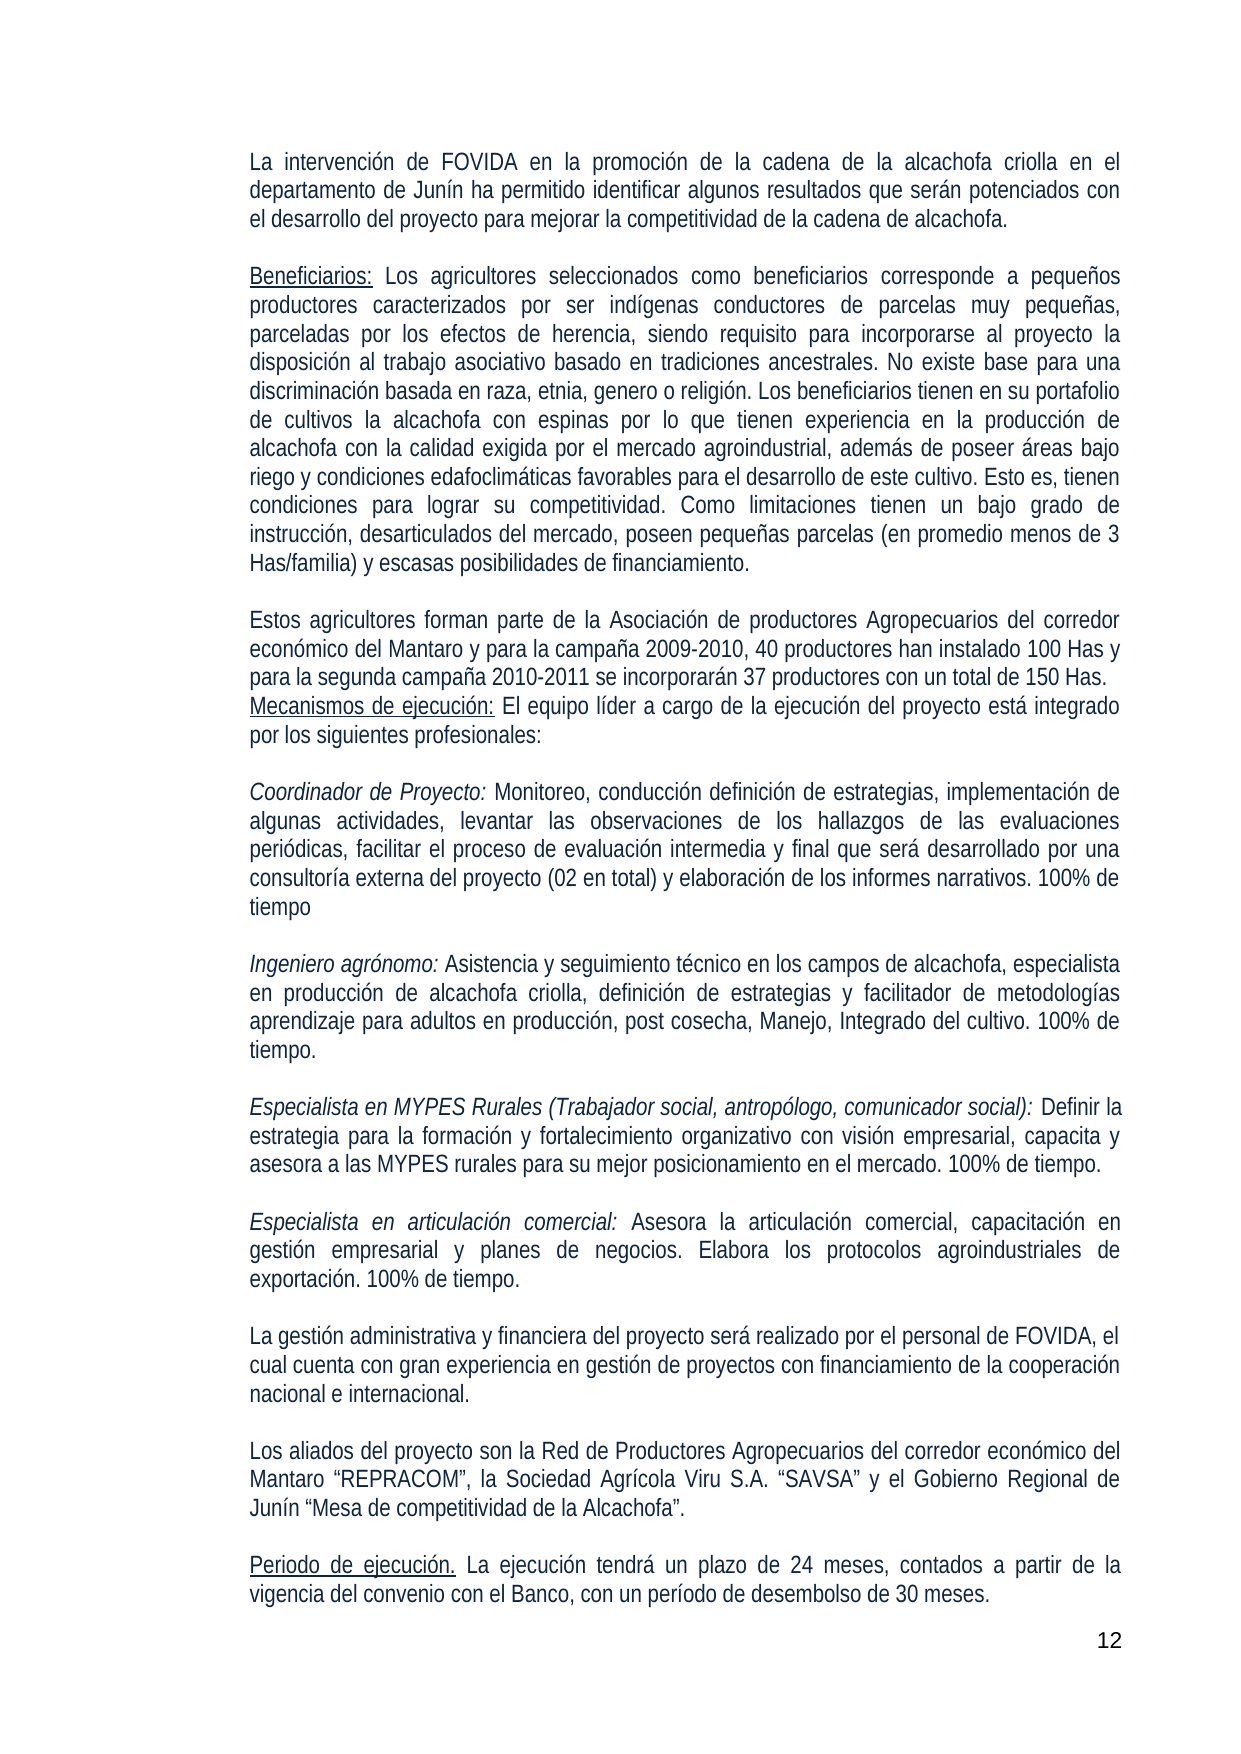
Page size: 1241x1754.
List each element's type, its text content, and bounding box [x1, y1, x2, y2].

text Beneficiarios: Los agricultores seleccionados como beneficiarios corresponde a pequeños productores caracterizados por ser indígenas conductores de parcelas muy pequeñas, parceladas por los efectos de herencia, siendo requisito para incorporarse al proyecto la disposición al trabajo asociativo basado en tradiciones ancestrales. No existe base para una discriminación basada en raza, etnia, genero o religión. Los beneficiarios tienen en su portafolio de cultivos la alcachofa con espinas por lo que tienen experiencia en la producción de alcachofa con la calidad exigida por el mercado agroindustrial, además de poseer áreas bajo riego y condiciones edafoclimáticas favorables para el desarrollo de este cultivo. Esto es, tienen condiciones para lograr su competitividad. Como limitaciones tienen un bajo grado de instrucción, desarticulados del mercado, poseen pequeñas parcelas (en promedio menos de 3 Has/familia) y escasas posibilidades de financiamiento. [249, 261, 1122, 576]
text Especialista en articulación comercial: Asesora la articulación comercial, capacitación en gestión empresarial y planes de negocios. Elabora los protocolos agroindustriales de exportación. 100% de tiempo. [249, 1207, 1122, 1293]
text Coordinador de Proyecto: Monitoreo, conducción definición de estrategias, implementación de algunas actividades, levantar las observaciones de los hallazgos de las evaluaciones periódicas, facilitar el proceso de evaluación intermedia y final que será desarrollado por una consultoría externa del proyecto (02 en total) y elaboración de los informes narrativos. 100% de tiempo [249, 777, 1122, 920]
text Ingeniero agrónomo: Asistencia y seguimiento técnico en los campos de alcachofa, especialista en producción de alcachofa criolla, definición de estrategias y facilitador de metodologías aprendizaje para adultos en producción, post cosecha, Manejo, Integrado del cultivo. 100% de tiempo. [249, 949, 1122, 1063]
text La gestión administrativa y financiera del proyecto será realizado por el personal de FOVIDA, el cual cuenta con gran experiencia en gestión de proyectos con financiamiento de la cooperación nacional e internacional. [249, 1321, 1122, 1407]
text Especialista en MYPES Rurales (Trabajador social, antropólogo, comunicador social): Definir la estrategia para la formación y fortalecimiento organizativo con visión empresarial, capacita y asesora a las MYPES rurales para su mejor posicionamiento en el mercado. 100% de tiempo. [249, 1092, 1122, 1178]
text Estos agricultores forman parte de de productores Agropecuarios del corredor económico del Mantaro y para la campaña 2009-2010, 40 productores han instalado 100 Has y para la segunda campaña 2010-2011 se incorporarán 37 productores con un total de 150 Has. [249, 605, 1122, 691]
text La intervención de FOVIDA en la promoción de la cadena de la alcachofa criolla en el departamento de Junín ha permitido identificar algunos resultados que serán potenciados con el desarrollo del proyecto para mejorar la competitividad de la cadena de alcachofa. [249, 147, 1122, 233]
text Los aliados del proyecto son de Productores Agropecuarios del corredor económico del Mantaro “REPRACOM”, Viru S.A. “SAVSA” y el Gobierno Regional de Junín “Mesa de competitividad de ”. [249, 1436, 1122, 1522]
text Mecanismos de ejecución: El equipo líder a cargo de la ejecución del proyecto está integrado por los siguientes profesionales: [249, 691, 1122, 748]
text Periodo de ejecución. La ejecución tendrá un plazo de 24 meses, contados a partir de la vigencia del convenio con el Banco, con un período de desembolso de 30 meses. [249, 1550, 1122, 1608]
